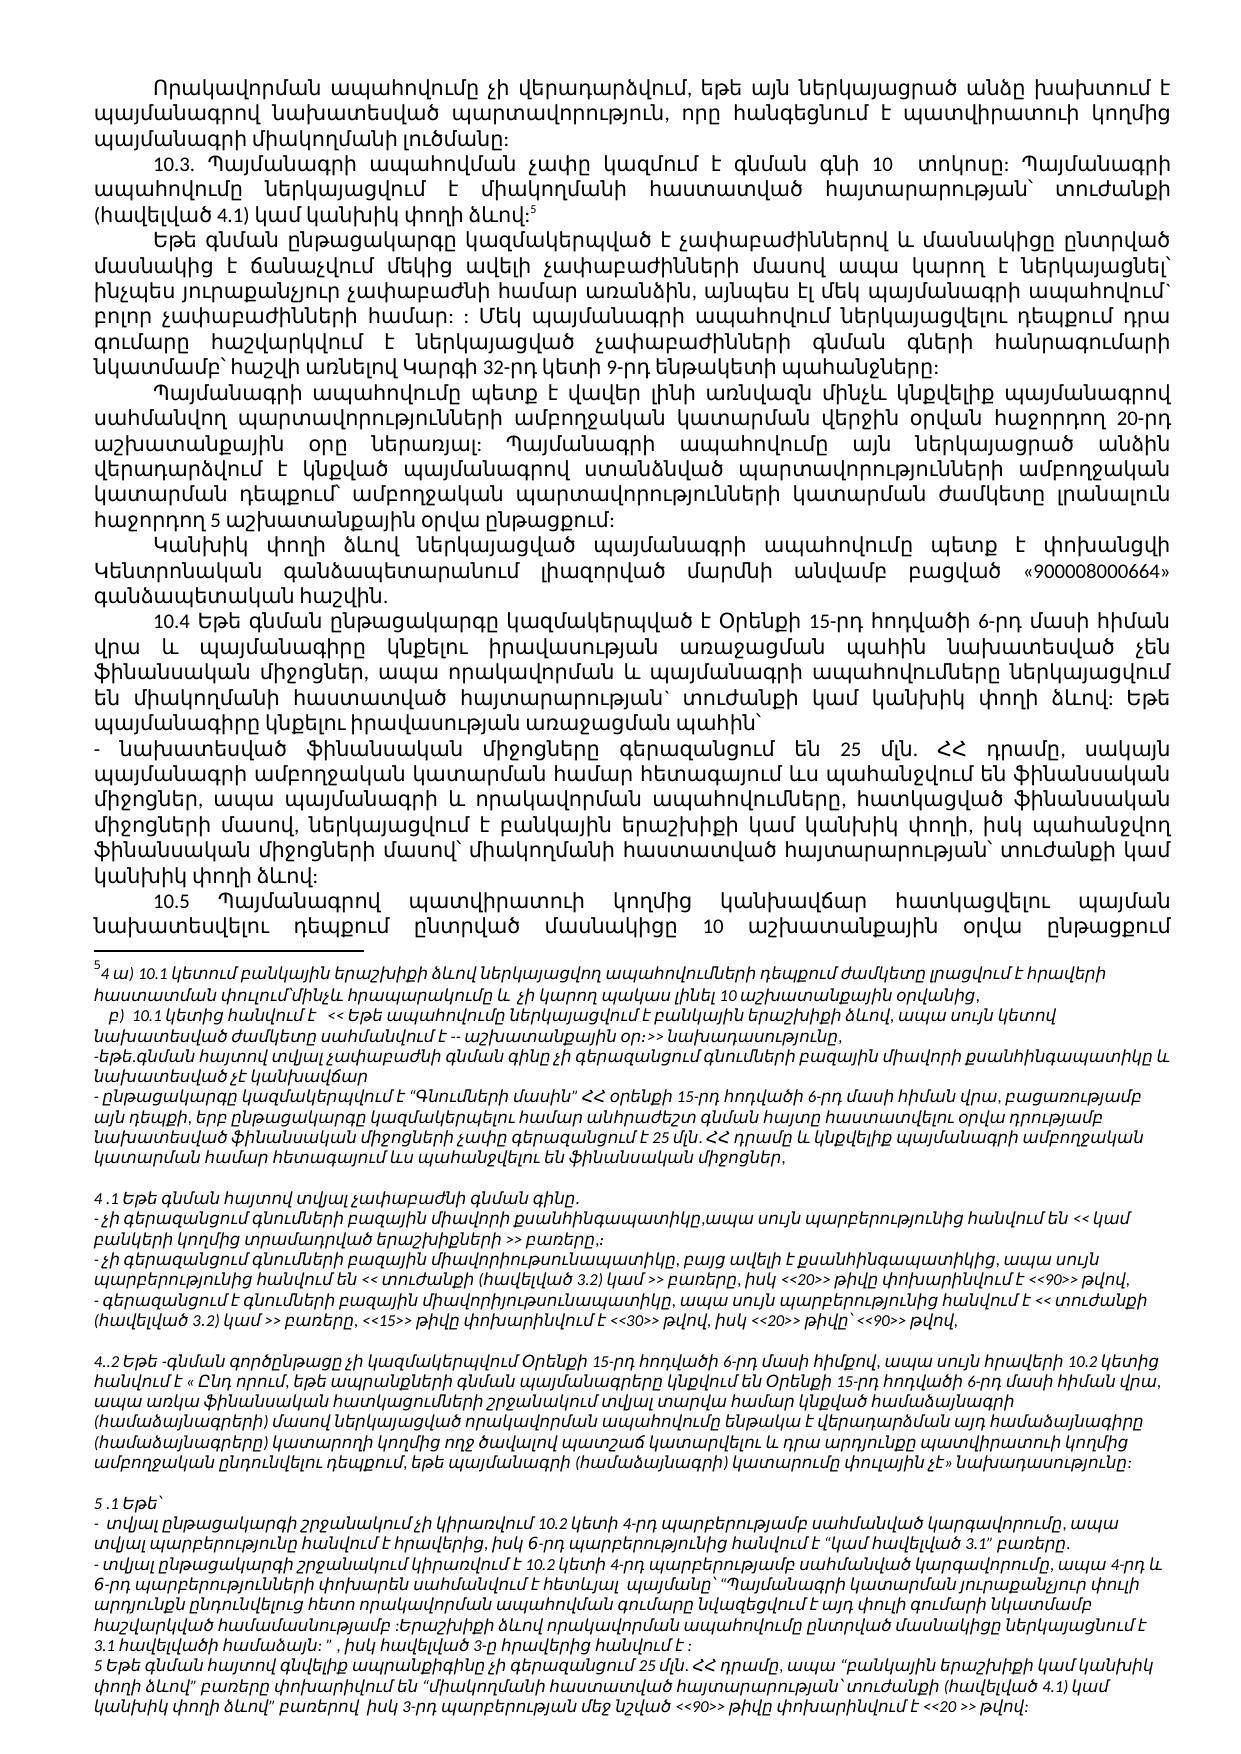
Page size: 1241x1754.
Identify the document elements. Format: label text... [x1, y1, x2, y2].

text 10.3. Պայմանագրի ապահովման չափը կազմում է գնման գնի 10 տոկոսը: Պայմանագրի ապահովումը ներկայացվում է միակողմանի հաստատված հայտարարության՝ տուժանքի (հավելված 4.1) կամ կանխիկ փողի ձևով: [94, 151, 1171, 227]
text Որակավորման ապահովումը չի վերադարձվում, եթե այն ներկայացրած անձը խախտում է պայմանագրով նախատեսված պարտավորություն, որը հանգեցնում է պատվիրատուի կողմից պայմանագրի միակողմանի լուծմանը: [94, 75, 1171, 151]
text 10.4 Եթե գնման ընթացակարգը կազմակերպված է Օրենքի 15-րդ հոդվածի 6-րդ մասի հիման վրա և պայմանագիրը կնքելու իրավասության առաջացման պահին նախատեսված չեն ֆինանսական միջոցներ, ապա որակավորման և պայմանագրի ապահովումները ներկայացվում են միակողմանի հաստատված հայտարարության` տուժանքի կամ կանխիկ փողի ձևով: Եթե պայմանագիրը կնքելու իրավասության առաջացման պահին՝ [94, 609, 1171, 736]
text Եթե գնման ընթացակարգը կազմակերպված է չափաբաժիններով և մասնակիցը ընտրված մասնակից է ճանաչվում մեկից ավելի չափաբաժինների մասով ապա կարող է ներկայացնել՝ ինչպես յուրաքանչյուր չափաբաժնի համար առանձին, այնպես էլ մեկ պայմանագրի ապահովում` բոլոր չափաբաժինների համար: : Մեկ պայմանագրի ապահովում ներկայացվելու դեպքում դրա գումարը հաշվարկվում է ներկայացված չափաբաժինների գնման գների հանրագումարի նկատմամբ՝ հաշվի առնելով Կարգի 32-րդ կետի 9-րդ ենթակետի պահանջները: [94, 227, 1171, 380]
text Կանխիկ փողի ձևով ներկայացված պայմանագրի ապահովումը պետք է փոխանցվի Կենտրոնական գանձապետարանում լիազորված մարմնի անվամբ բացված «900008000664» գանձապետական հաշվին. [94, 532, 1171, 609]
text 10.5 Պայմանագրով պատվիրատուի կողմից կանխավճար հատկացվելու պայման նախատեսվելու դեպքում ընտրված մասնակիցը 10 աշխատանքային օրվա ընթացքում պատվիրատուին է ներկայացնում նաև կանխավճարի ապահովում` կանխավճարի չափով, բանկային երաշխիքի ձևով (հավելված՝ 4․2): [94, 888, 1171, 939]
text Պայմանագրի ապահովումը պետք է վավեր լինի առնվազն մինչև կնքվելիք պայմանագրով սահմանվող պարտավորությունների ամբողջական կատարման վերջին օրվան հաջորդող 20-րդ աշխատանքային օրը ներառյալ: Պայմանագրի ապահովումը այն ներկայացրած անձին վերադարձվում է կնքված պայմանագրով ստանձնված պարտավորությունների ամբողջական կատարման դեպքում՝ ամբողջական պարտավորությունների կատարման ժամկետը լրանալուն հաջորդող 5 աշխատանքային օրվա ընթացքում: [94, 380, 1171, 532]
text - նախատեսված ֆինանսական միջոցները գերազանցում են 25 մլն. ՀՀ դրամը, սակայն պայմանագրի ամբողջական կատարման համար հետագայում ևս պահանջվում են ֆինանսական միջոցներ, ապա պայմանագրի և որակավորման ապահովումները, հատկացված ֆինանսական միջոցների մասով, ներկայացվում է բանկային երաշխիքի կամ կանխիկ փողի, իսկ պահանջվող ֆինանսական միջոցների մասով՝ միակողմանի հաստատված հայտարարության՝ տուժանքի կամ կանխիկ փողի ձևով: [94, 736, 1171, 888]
